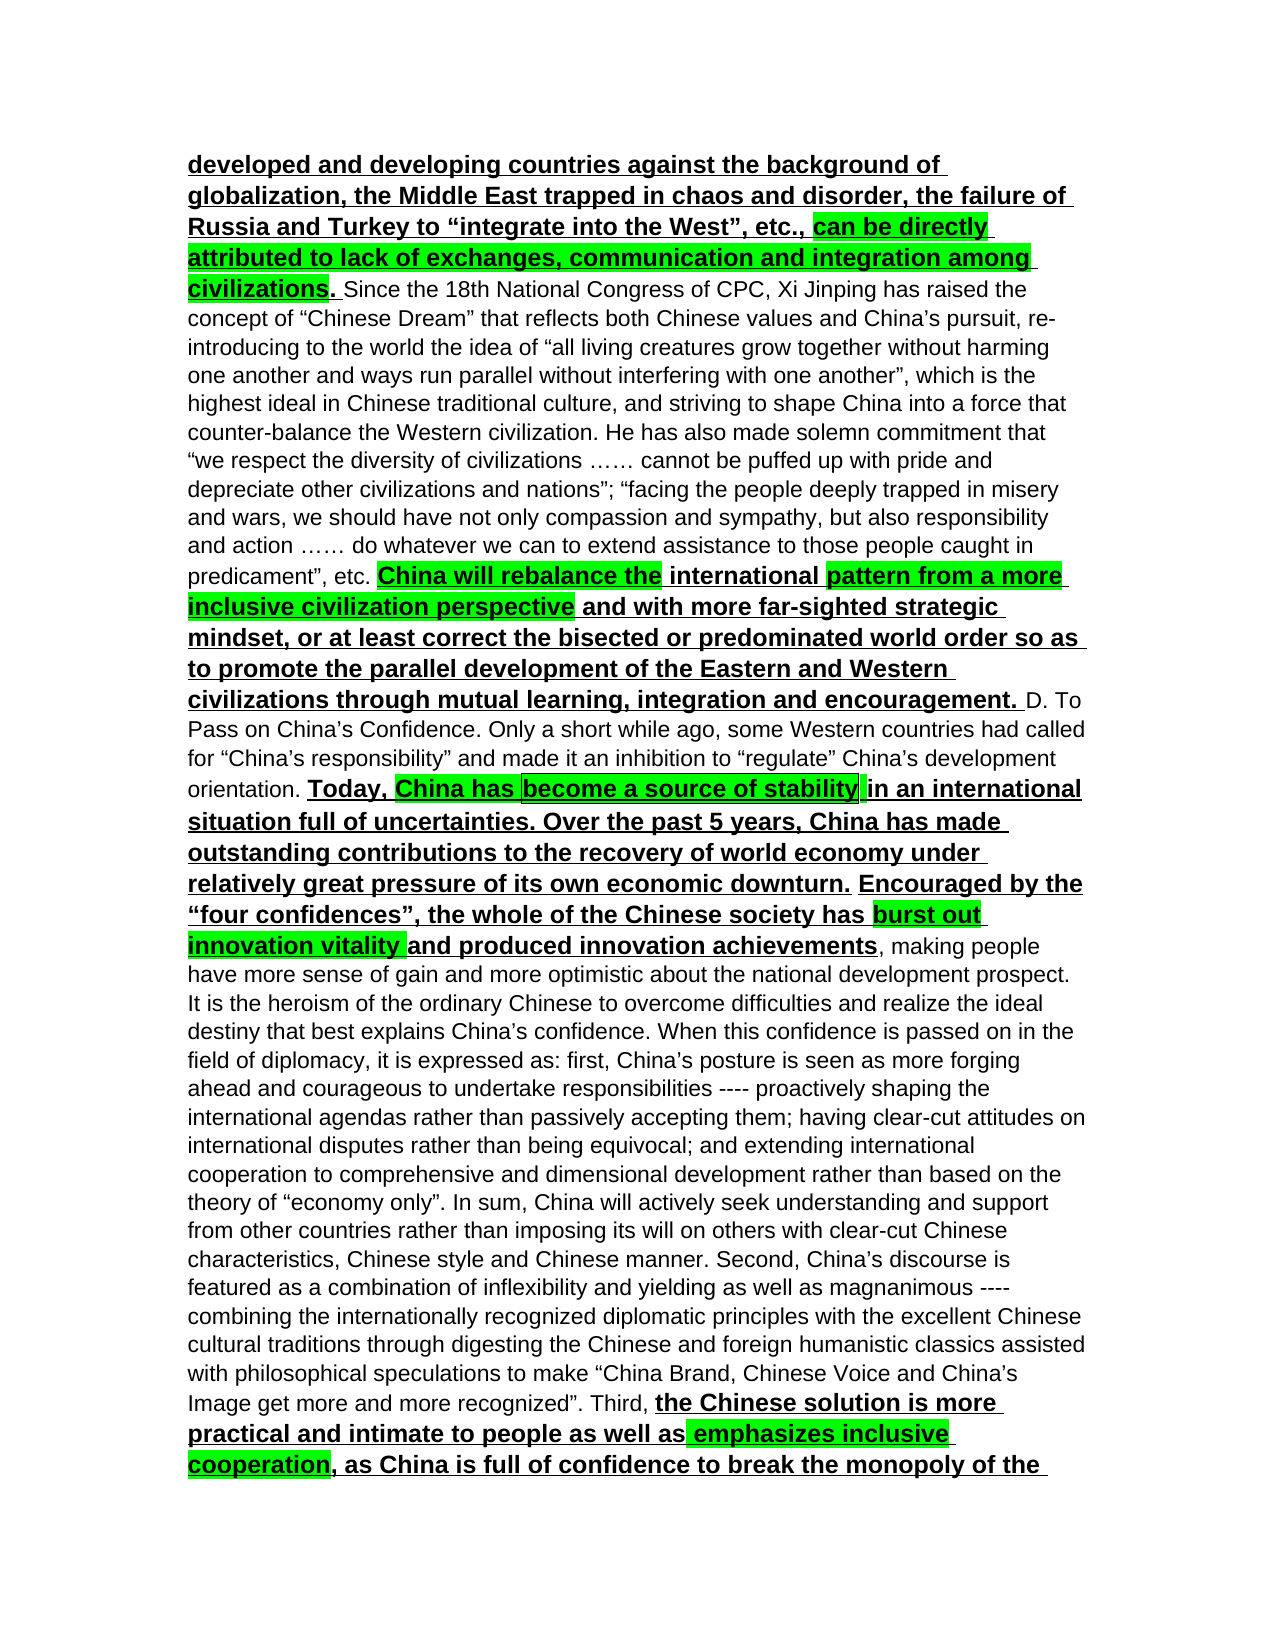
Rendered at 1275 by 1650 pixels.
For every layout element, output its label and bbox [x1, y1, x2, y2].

text [187, 649, 1087, 1479]
text [187, 150, 1087, 648]
